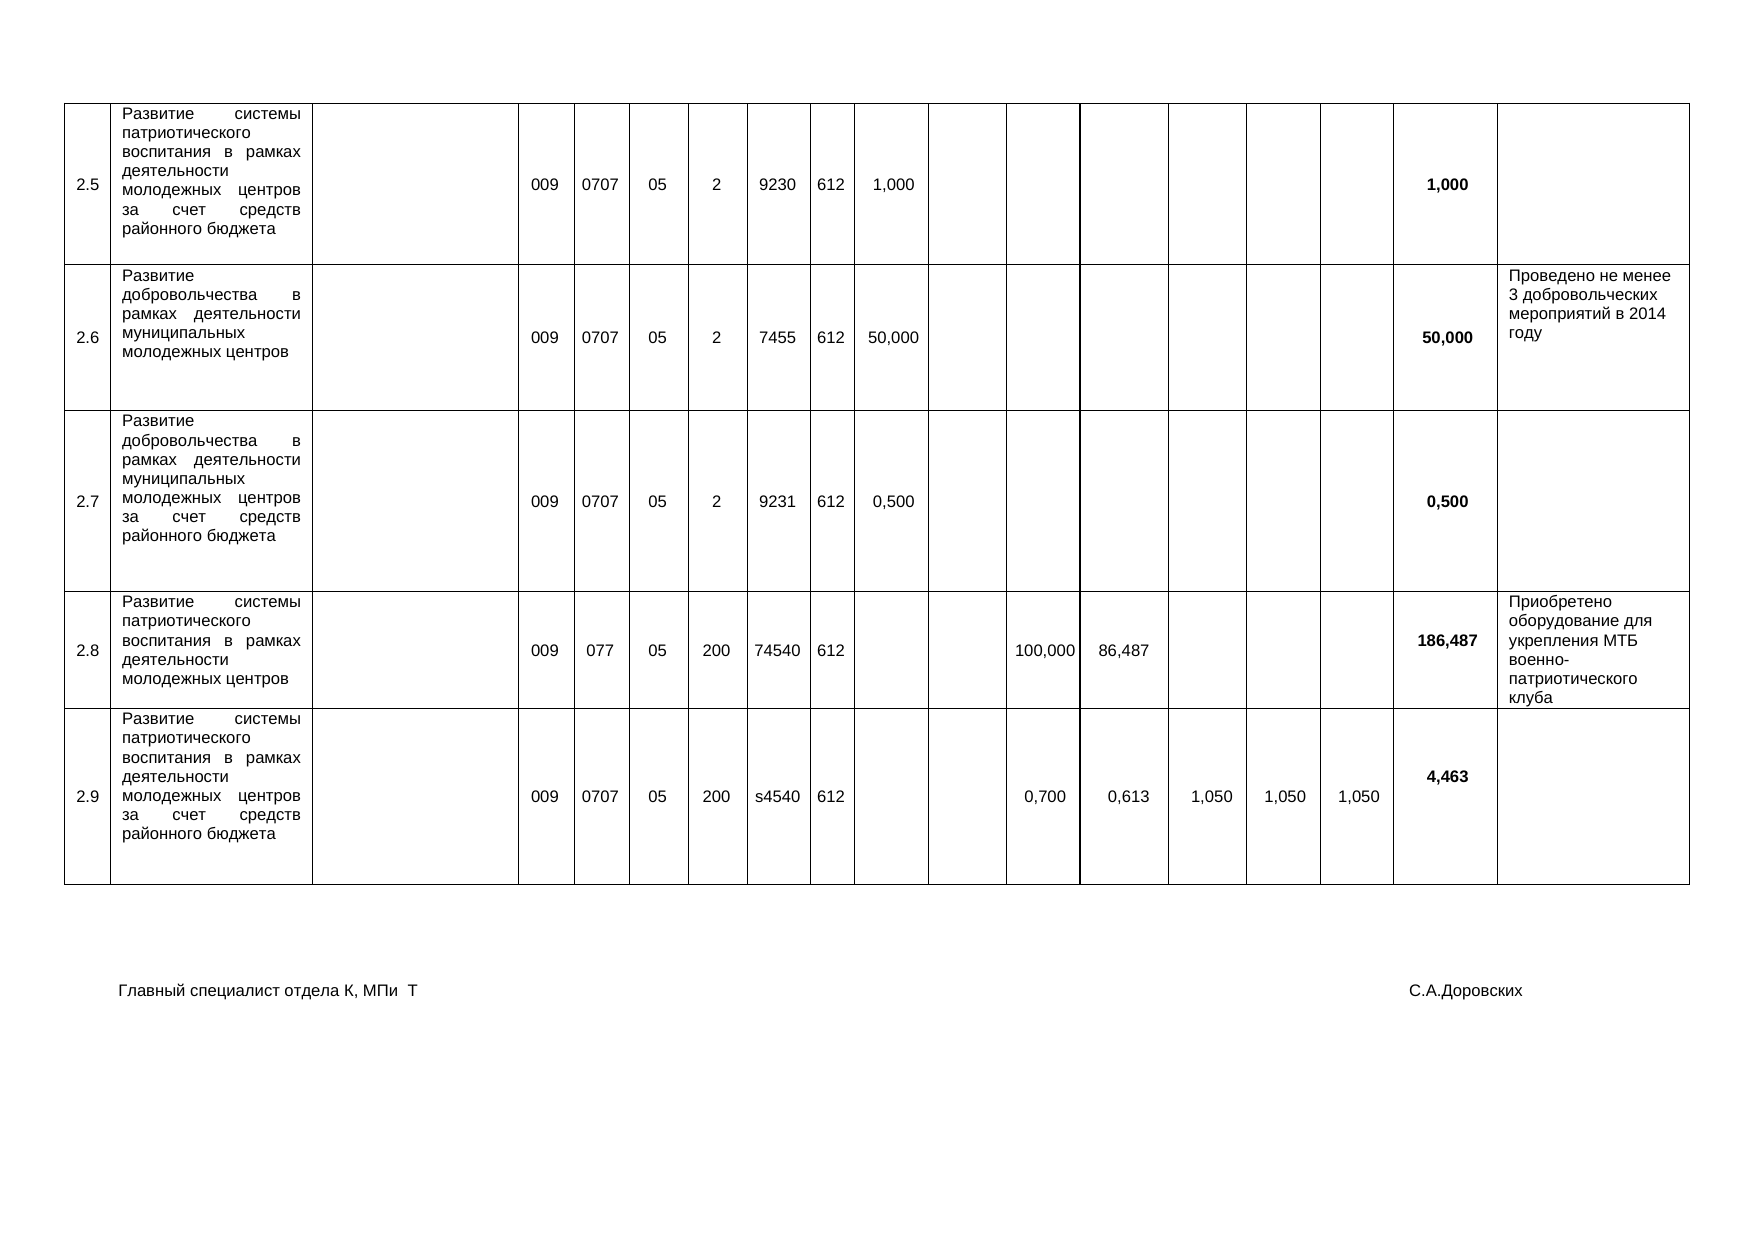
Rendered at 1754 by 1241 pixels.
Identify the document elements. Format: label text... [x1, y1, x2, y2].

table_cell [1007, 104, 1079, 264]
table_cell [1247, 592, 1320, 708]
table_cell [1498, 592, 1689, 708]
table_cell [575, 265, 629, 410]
text Главный специалист отдела К, МПи Т С.А.Доровских [118, 980, 1636, 999]
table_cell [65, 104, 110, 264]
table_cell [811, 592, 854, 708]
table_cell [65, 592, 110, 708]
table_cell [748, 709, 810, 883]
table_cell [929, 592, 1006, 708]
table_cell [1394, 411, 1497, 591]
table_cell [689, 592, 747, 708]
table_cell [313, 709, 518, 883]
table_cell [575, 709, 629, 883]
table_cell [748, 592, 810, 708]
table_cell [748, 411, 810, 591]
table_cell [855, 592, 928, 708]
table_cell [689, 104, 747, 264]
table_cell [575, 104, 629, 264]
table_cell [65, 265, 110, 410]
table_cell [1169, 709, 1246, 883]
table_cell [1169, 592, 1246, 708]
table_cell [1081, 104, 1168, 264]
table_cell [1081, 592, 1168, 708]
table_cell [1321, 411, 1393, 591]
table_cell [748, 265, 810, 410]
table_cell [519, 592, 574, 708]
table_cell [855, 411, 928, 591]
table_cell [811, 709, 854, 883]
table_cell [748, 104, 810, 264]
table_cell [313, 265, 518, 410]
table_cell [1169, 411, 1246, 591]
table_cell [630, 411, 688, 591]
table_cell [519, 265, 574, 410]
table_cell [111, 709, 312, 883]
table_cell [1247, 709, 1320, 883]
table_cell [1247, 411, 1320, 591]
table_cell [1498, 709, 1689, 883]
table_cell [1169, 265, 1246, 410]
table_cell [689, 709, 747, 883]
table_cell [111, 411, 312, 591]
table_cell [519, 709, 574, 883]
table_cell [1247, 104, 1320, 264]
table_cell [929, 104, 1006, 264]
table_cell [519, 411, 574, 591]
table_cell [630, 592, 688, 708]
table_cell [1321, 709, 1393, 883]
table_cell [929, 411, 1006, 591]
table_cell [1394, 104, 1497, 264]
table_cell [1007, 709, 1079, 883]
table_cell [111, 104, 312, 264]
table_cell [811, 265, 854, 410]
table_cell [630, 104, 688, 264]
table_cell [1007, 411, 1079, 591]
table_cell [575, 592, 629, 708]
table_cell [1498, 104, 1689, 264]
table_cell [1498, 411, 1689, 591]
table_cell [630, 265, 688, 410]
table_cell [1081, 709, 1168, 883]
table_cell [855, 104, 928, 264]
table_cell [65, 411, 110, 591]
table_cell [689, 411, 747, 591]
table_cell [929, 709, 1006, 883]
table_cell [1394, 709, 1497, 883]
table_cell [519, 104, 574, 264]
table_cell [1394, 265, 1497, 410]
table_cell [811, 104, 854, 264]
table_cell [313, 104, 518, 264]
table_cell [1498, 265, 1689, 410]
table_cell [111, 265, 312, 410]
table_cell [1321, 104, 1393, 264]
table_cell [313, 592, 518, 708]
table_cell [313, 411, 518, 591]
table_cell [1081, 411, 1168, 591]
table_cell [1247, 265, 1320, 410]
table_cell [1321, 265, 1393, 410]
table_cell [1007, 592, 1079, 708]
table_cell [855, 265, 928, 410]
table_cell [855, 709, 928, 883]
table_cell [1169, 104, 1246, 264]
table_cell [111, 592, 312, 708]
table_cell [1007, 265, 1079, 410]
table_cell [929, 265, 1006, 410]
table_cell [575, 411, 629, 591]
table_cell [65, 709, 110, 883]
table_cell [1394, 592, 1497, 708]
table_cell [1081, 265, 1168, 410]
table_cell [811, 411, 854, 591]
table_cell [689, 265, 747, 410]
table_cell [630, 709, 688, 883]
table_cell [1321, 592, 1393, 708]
